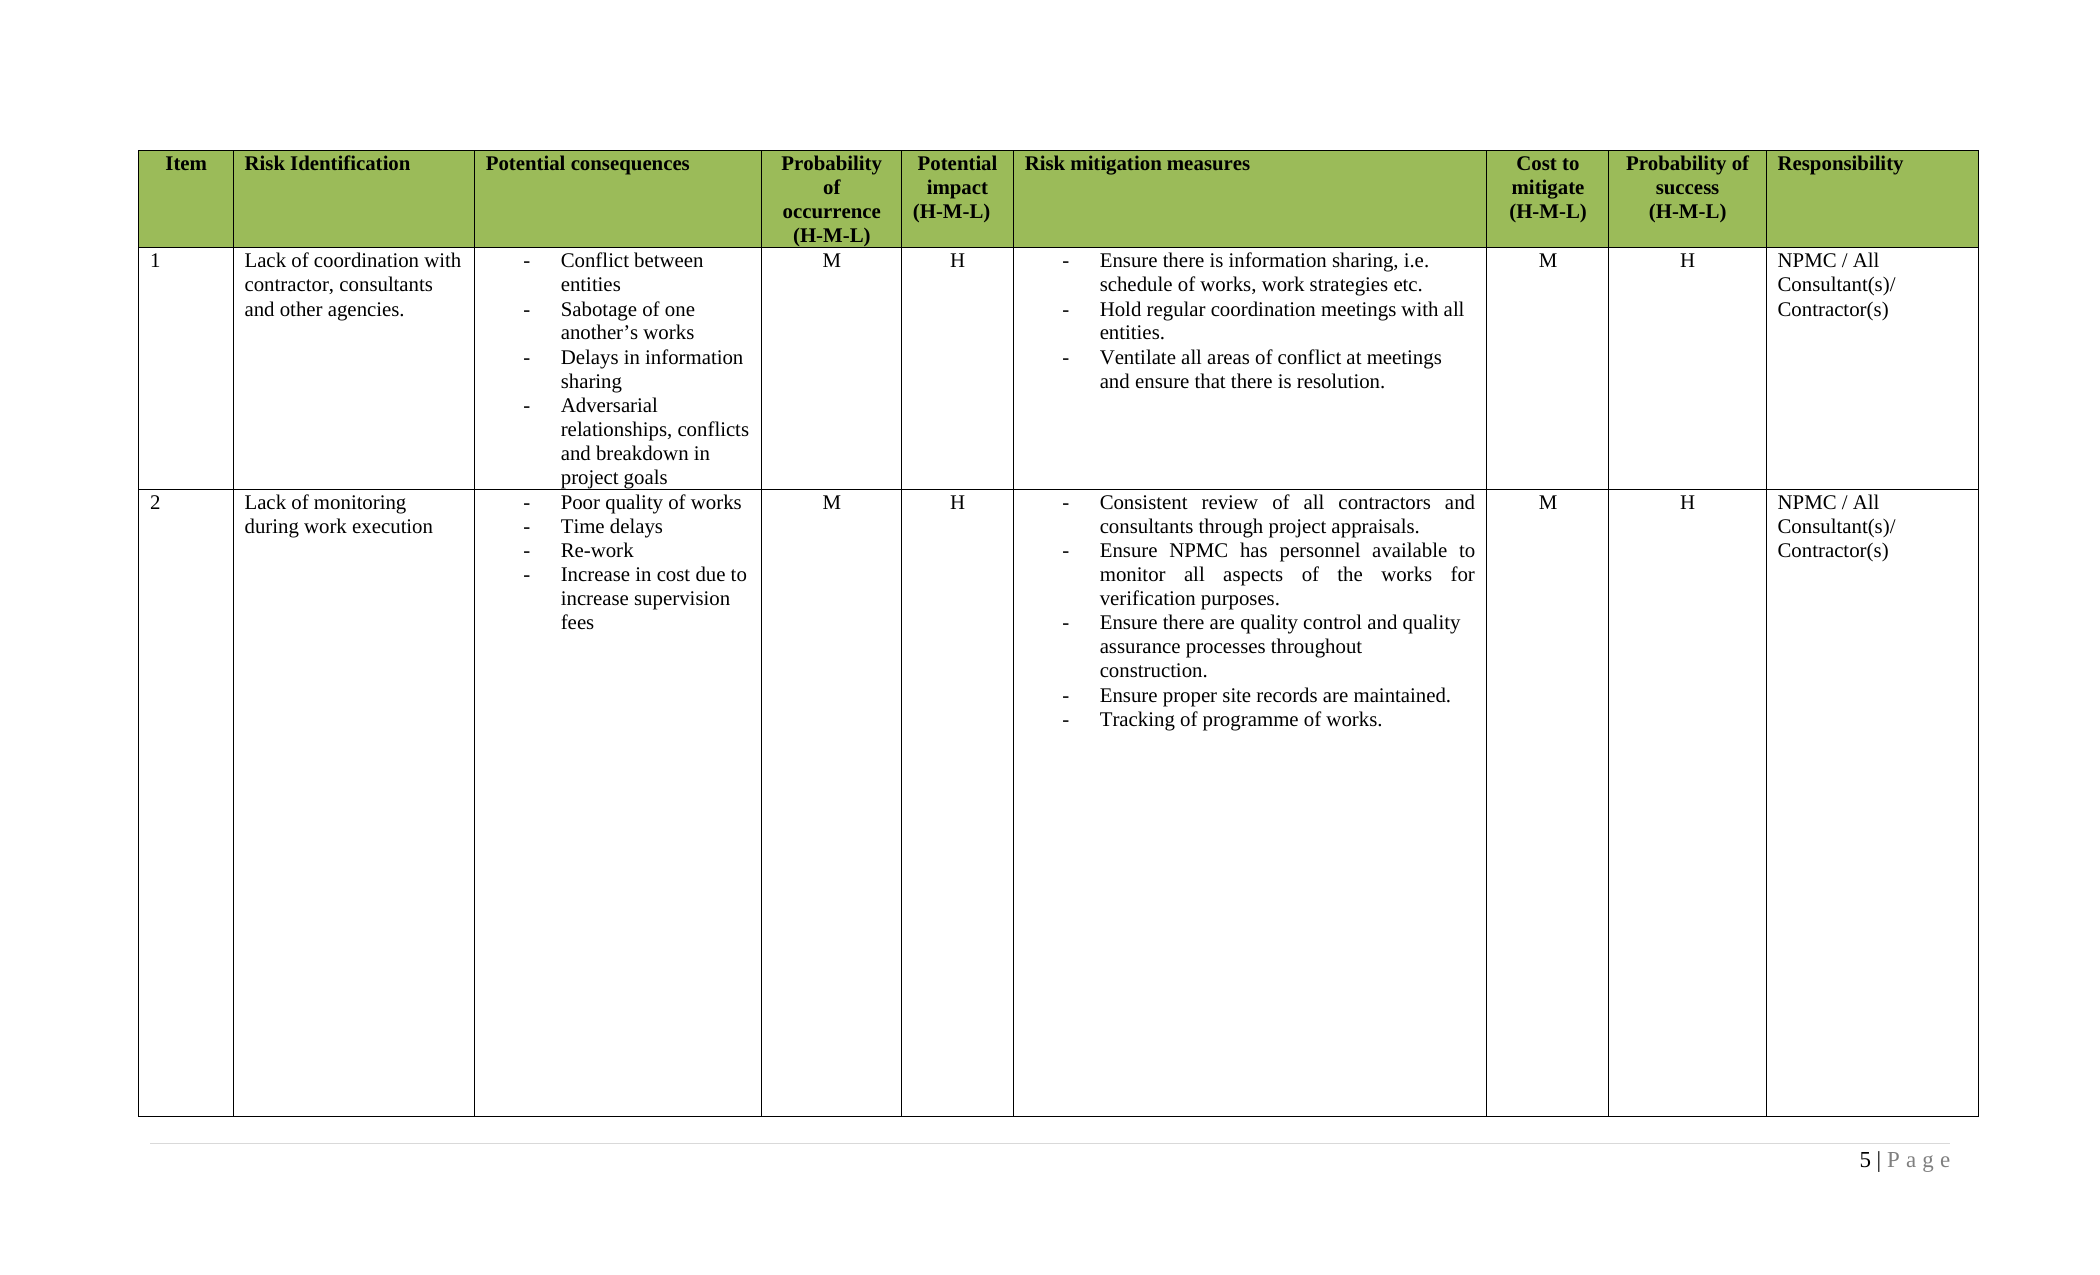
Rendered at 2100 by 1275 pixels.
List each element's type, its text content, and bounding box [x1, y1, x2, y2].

table_cell Ensure there is information sharing, i.e. schedule of works, work strategies etc. Hold regular coordination meetings with all entities. Ventilate all areas of conflict at meetings and ensure that there is resolution. [1014, 248, 1486, 489]
table_cell NPMC / All Consultant(s)/ Contractor(s) [1767, 490, 1978, 1116]
table_header Risk Identification [234, 151, 474, 247]
table_cell H [902, 490, 1013, 1116]
table_cell M [1487, 248, 1608, 489]
table_header Item [139, 151, 233, 247]
table_cell H [902, 248, 1013, 489]
table_cell Lack of coordination with contractor, consultants and other agencies. [234, 248, 474, 489]
table_header Probability of success (H-M-L) [1609, 151, 1766, 247]
table_cell 2 [139, 490, 233, 1116]
table_header Cost to mitigate (H-M-L) [1487, 151, 1608, 247]
table_header Potential impact (H-M-L) [902, 151, 1013, 247]
table_cell H [1609, 248, 1766, 489]
table_cell M [1487, 490, 1608, 1116]
table_header Potential consequences [475, 151, 761, 247]
table_cell Poor quality of works Time delays Re-work Increase in cost due to increase supervision fees [475, 490, 761, 1116]
table_cell 1 [139, 248, 233, 489]
table_cell H [1609, 490, 1766, 1116]
table_cell M [762, 490, 901, 1116]
table_cell Conflict between entities Sabotage of one another’s works Delays in information sharing Adversarial relationships, conflicts and breakdown in project goals [475, 248, 761, 489]
table_cell NPMC / All Consultant(s)/ Contractor(s) [1767, 248, 1978, 489]
table_header Risk mitigation measures [1014, 151, 1486, 247]
table_cell M [762, 248, 901, 489]
table_cell Consistent review of all contractors and consultants through project appraisals. Ensure NPMC has personnel available to monitor all aspects of the works for verification purposes. Ensure there are quality control and quality assurance processes throughout construction. Ensure proper site records are maintained. Tracking of programme of works. [1014, 490, 1486, 1116]
table_header Probability of occurrence (H-M-L) [762, 151, 901, 247]
table_cell Lack of monitoring during work execution [234, 490, 474, 1116]
table_header Responsibility [1767, 151, 1978, 247]
